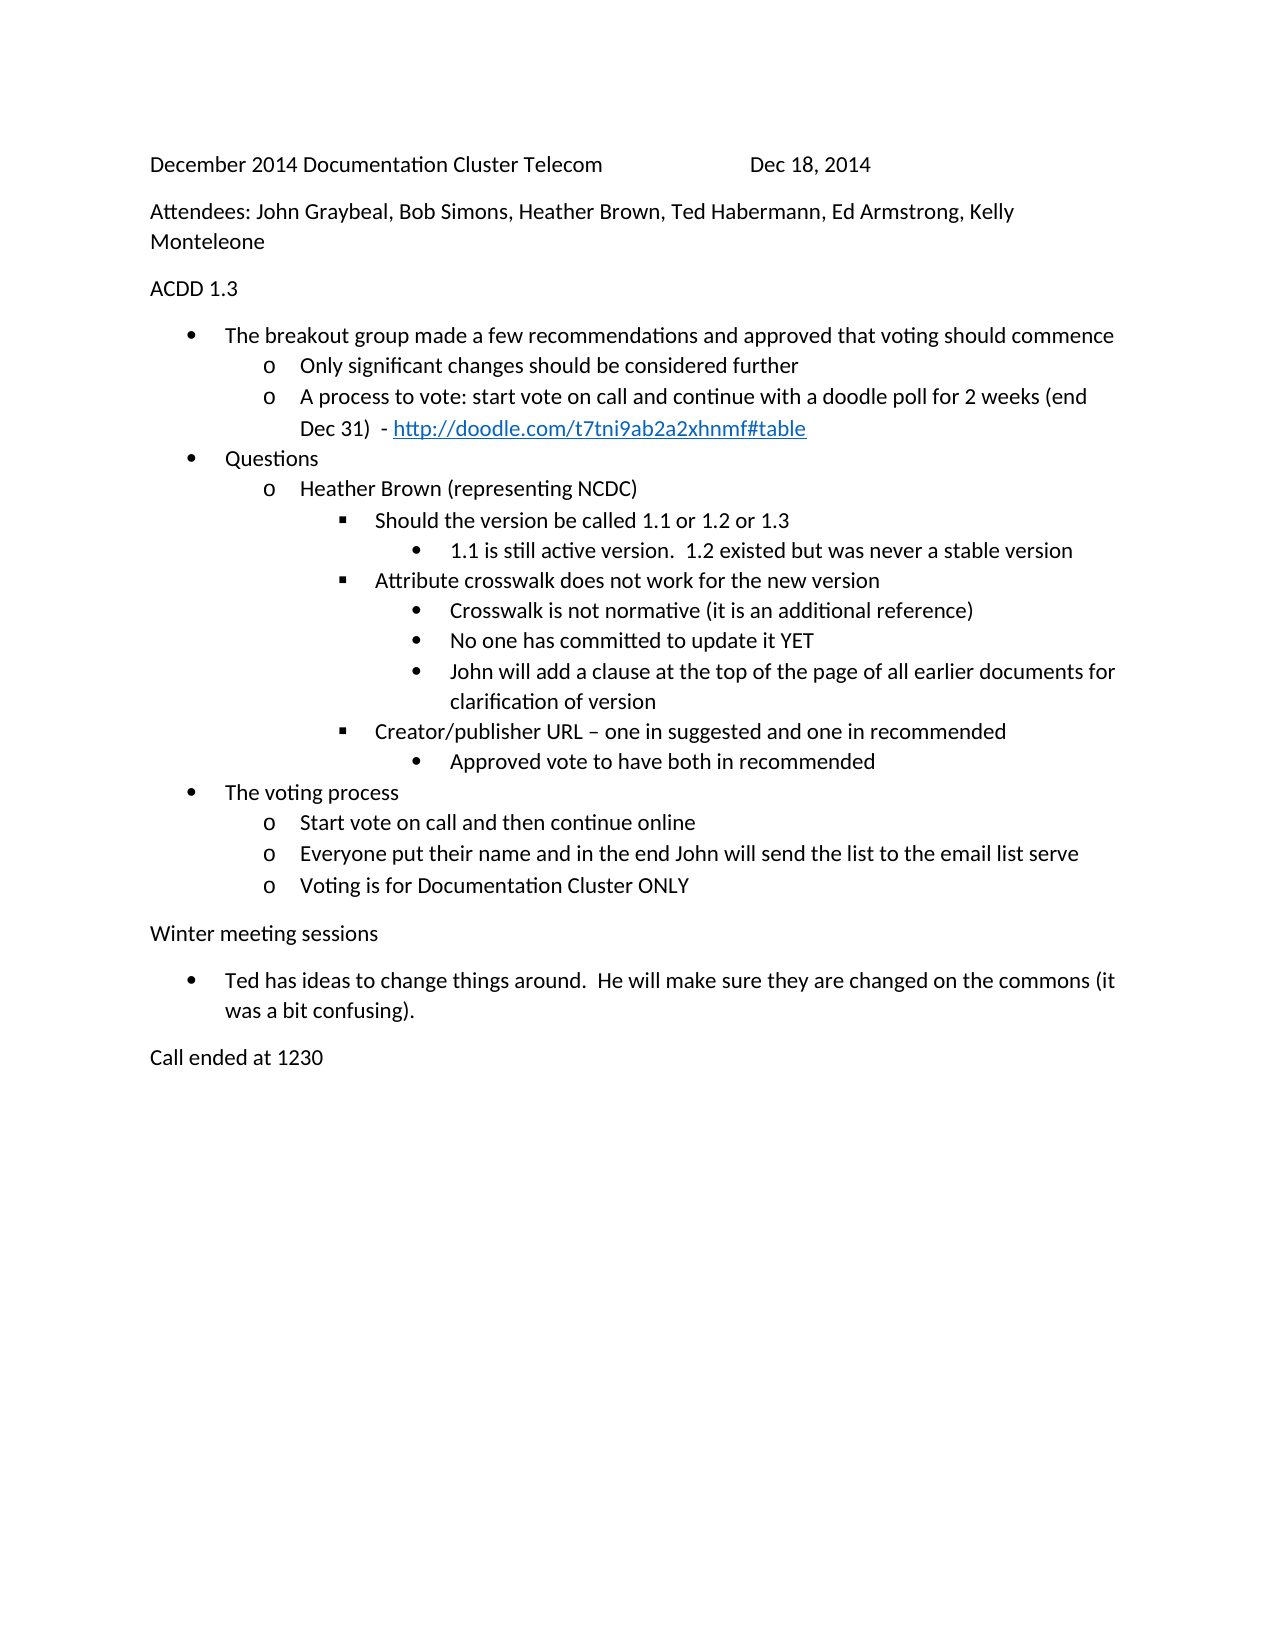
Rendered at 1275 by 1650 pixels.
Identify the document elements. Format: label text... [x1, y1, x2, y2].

list Attribute crosswalk does not work for the new version [337, 566, 1125, 594]
text Winter meeting sessions [150, 919, 1125, 947]
list No one has committed to update it YET [412, 627, 1125, 654]
list A process to vote: start vote on call and continue with a doodle poll for 2 weeks (end Dec 31) - http://doodle.com/t7tni9ab2a2xhnmf#table [262, 382, 1125, 442]
list The breakout group made a few recommendations and approved that voting should commence [187, 321, 1125, 349]
text December 2014 Documentation Cluster Telecom Dec 18, 2014 [150, 150, 1125, 178]
list Creator/publisher URL – one in suggested and one in recommended [337, 717, 1125, 745]
list 1.1 is still active version. 1.2 existed but was never a stable version [412, 536, 1125, 564]
list The voting process [187, 778, 1125, 806]
list Voting is for Documentation Cluster ONLY [262, 871, 1125, 900]
list Start vote on call and then continue online [262, 808, 1125, 837]
list Ted has ideas to change things around. He will make sure they are changed on the commons (it was a bit confusing). [187, 966, 1125, 1024]
text Attendees: John Graybeal, Bob Simons, Heather Brown, Ted Habermann, Ed Armstrong, Kelly Monteleone [150, 197, 1125, 255]
list John will add a clause at the top of the page of all earlier documents for clarification of version [412, 657, 1125, 715]
list Should the version be called 1.1 or 1.2 or 1.3 [337, 506, 1125, 534]
text ACDD 1.3 [150, 274, 1125, 302]
list Only significant changes should be considered further [262, 351, 1125, 380]
list Crosswalk is not normative (it is an additional reference) [412, 596, 1125, 624]
list Questions [187, 444, 1125, 472]
list Heather Brown (representing NCDC) [262, 474, 1125, 503]
list Approved vote to have both in recommended [412, 747, 1125, 775]
text Call ended at 1230 [150, 1043, 1125, 1071]
list Everyone put their name and in the end John will send the list to the email list serve [262, 839, 1125, 868]
